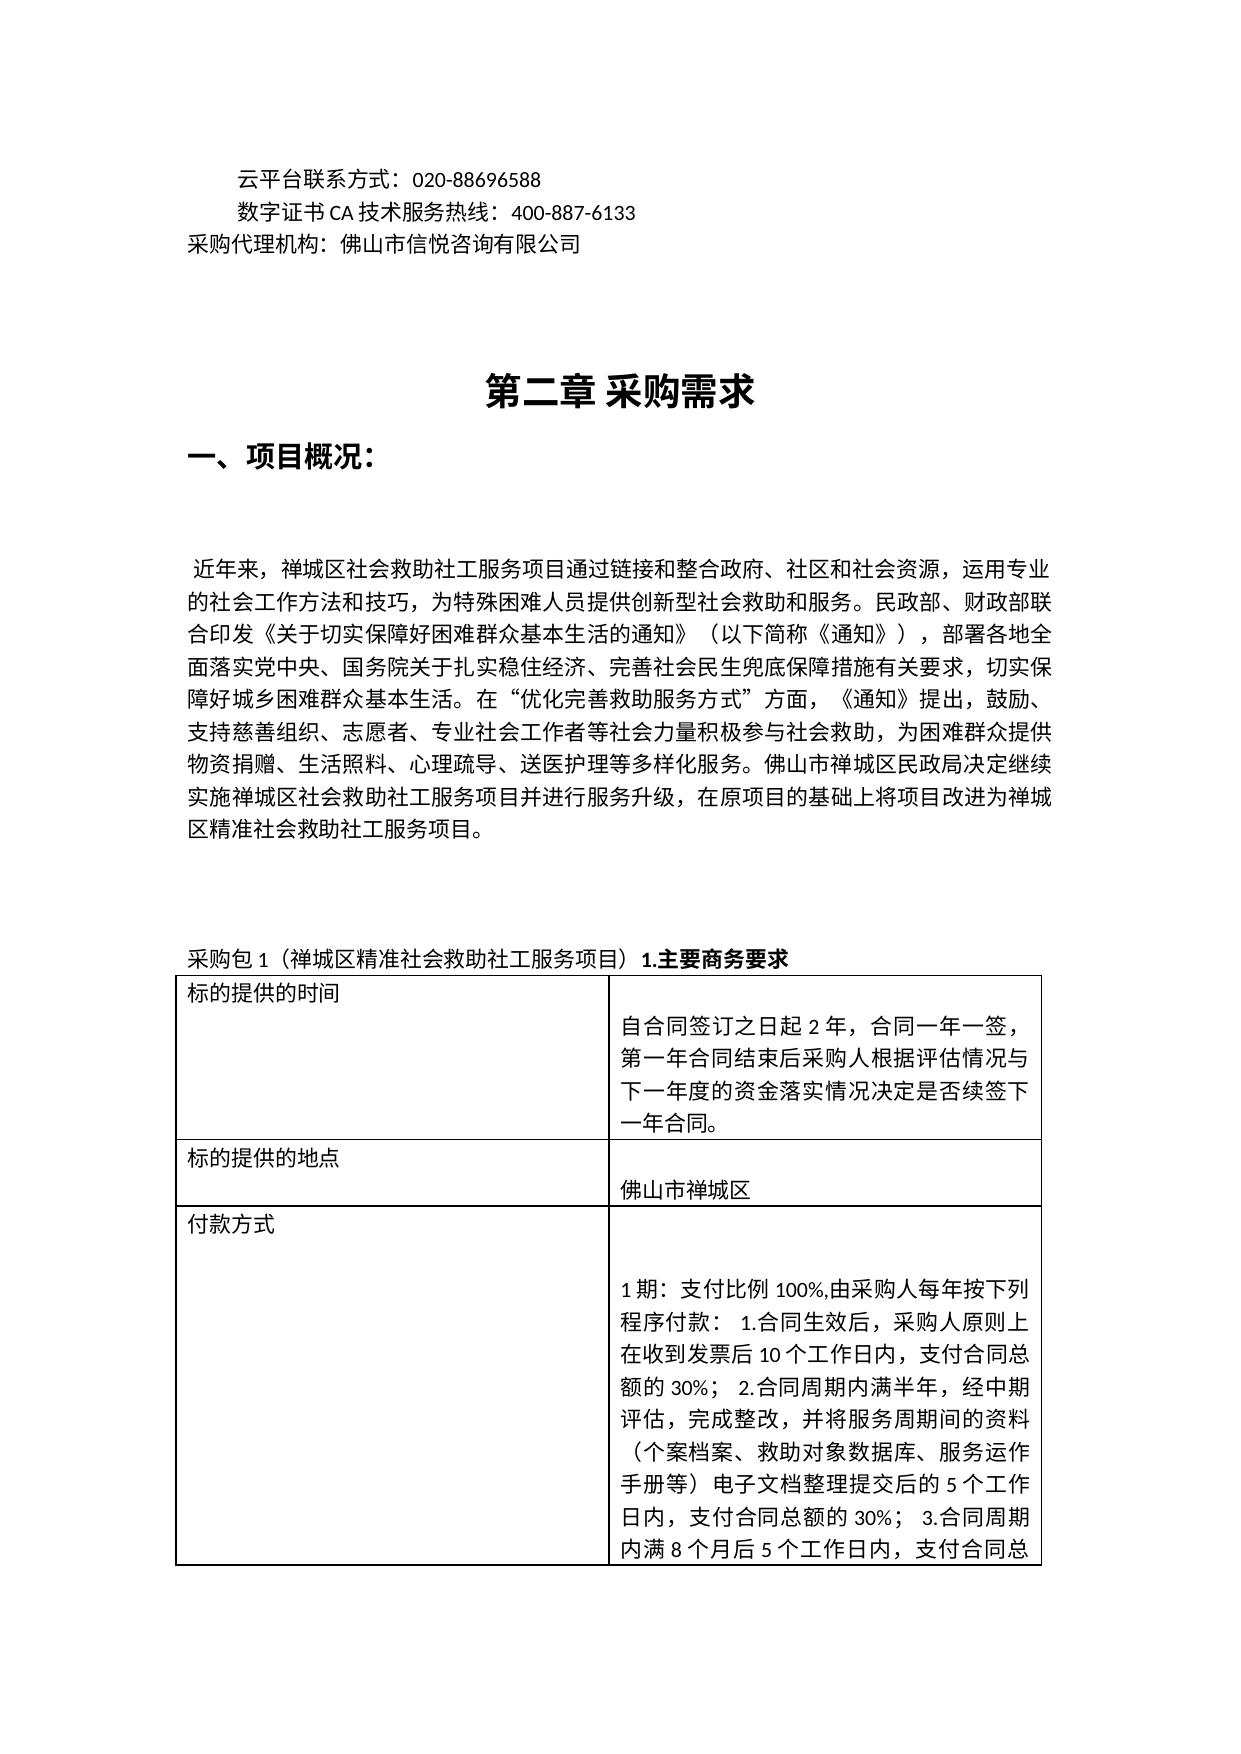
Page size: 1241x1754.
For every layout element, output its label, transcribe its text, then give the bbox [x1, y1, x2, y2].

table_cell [610, 1207, 1041, 1564]
text 云平台联系方式：020-88696588 [187, 162, 1053, 194]
table_header 标的提供的时间 [177, 976, 608, 1138]
table_cell 标的提供的地点 [177, 1140, 608, 1205]
table_cell 付款方式 [177, 1207, 608, 1564]
table_cell 佛山市禅城区 [610, 1140, 1041, 1205]
text 第二章 采购需求 [187, 357, 1053, 422]
text 一、项目概况： [187, 422, 1053, 487]
text 数字证书CA技术服务热线：400-887-6133 [187, 194, 1053, 227]
text 采购包1（禅城区精准社会救助社工服务项目）1.主要商务要求 [187, 942, 1053, 974]
table_header 自合同签订之日起2年，合同一年一签，第一年合同结束后采购人根据评估情况与下一年度的资金落实情况决定是否续签下一年合同。 [610, 976, 1041, 1138]
text 采购代理机构：佛山市信悦咨询有限公司 [187, 227, 1053, 259]
text 近年来，禅城区社会救助社工服务项目通过链接和整合政府、社区和社会资源，运用专业的社会工作方法和技巧，为特殊困难人员提供创新型社会救助和服务。民政部、财政部联合印发《关于切实保障好困难群众基本生活的通知》（以下简称《通知》），部署各地全面落实党中央、国务院关于扎实稳住经济、完善社会民生兜底保障措施有关要求，切实保障好城乡困难群众基本生活。在“优化完善救助服务方式”方面，《通知》提出，鼓励、支持慈善组织、志愿者、专业社会工作者等社会力量积极参与社会救助，为困难群众提供物资捐赠、生活照料、心理疏导、送医护理等多样化服务。佛山市禅城区民政局决定继续实施禅城区社会救助社工服务项目并进行服务升级，在原项目的基础上将项目改进为禅城区精准社会救助社工服务项目。 [187, 552, 1053, 844]
